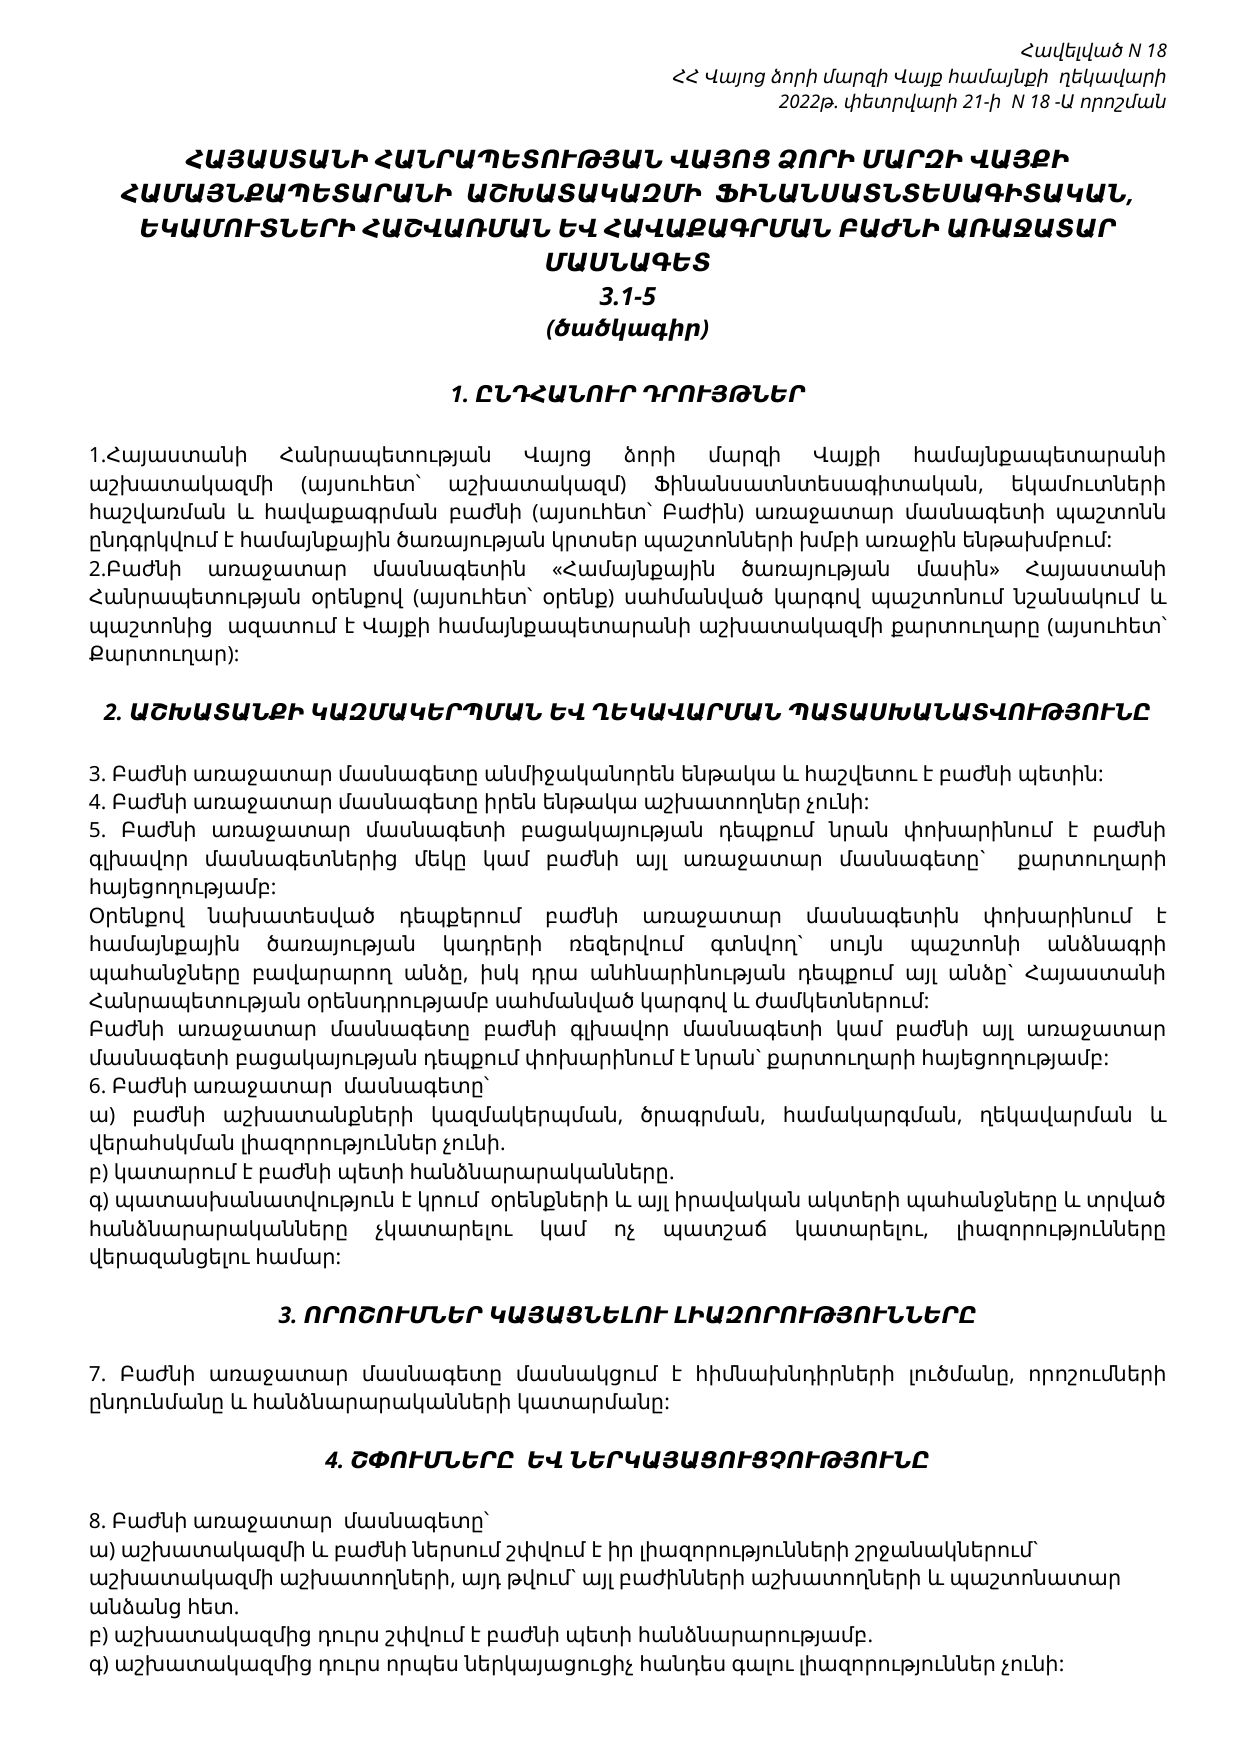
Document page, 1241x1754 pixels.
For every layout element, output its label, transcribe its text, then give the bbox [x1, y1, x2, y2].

text ա) բաժնի աշխատանքների կազմակերպման, ծրագրման, համակարգման, ղեկավարման և վերահսկման լիազորություններ չունի. [89, 1100, 1167, 1157]
text (ծածկագիր) [89, 312, 1167, 344]
text Բաժնի առաջատար մասնագետը բաժնի գլխավոր մասնագետի կամ բաժնի այլ առաջատար մասնագետի բացակայության դեպքում փոխարինում է նրան` քարտուղարի հայեցողությամբ: [89, 1014, 1167, 1071]
text գ) աշխատակազմից դուրս որպես ներկայացուցիչ հանդես գալու լիազորություններ չունի: [89, 1649, 1167, 1677]
text Օրենքով նախատեսված դեպքերում բաժնի առաջատար մասնագետին փոխարինում է համայնքային ծառայության կադրերի ռեզերվում գտնվող` սույն պաշտոնի անձնագրի պահանջները բավարարող անձը, իսկ դրա անհնարինության դեպքում այլ անձը` Հայաստանի Հանրապետության օրենսդրությամբ սահմանված կարգով և ժամկետներում: [89, 901, 1167, 1014]
text ՀԱՅԱՍՏԱՆԻ ՀԱՆՐԱՊԵՏՈՒԹՅԱՆ ՎԱՅՈՑ ՁՈՐԻ ՄԱՐԶԻ ՎԱՅՔԻ ՀԱՄԱՅՆՔԱՊԵՏԱՐԱՆԻ ԱՇԽԱՏԱԿԱԶՄԻ ՖԻՆԱՆՍԱՏՆՏԵՍԱԳԻՏԱԿԱՆ, ԵԿԱՄՈՒՏՆԵՐԻ ՀԱՇՎԱՌՄԱՆ ԵՎ ՀԱՎԱՔԱԳՐՄԱՆ ԲԱԺՆԻ ԱՌԱՋԱՏԱՐ ՄԱՍՆԱԳԵՏ [89, 142, 1167, 278]
text 3. Բաժնի առաջատար մասնագետը անմիջականորեն ենթակա և հաշվետու է բաժնի պետին: [89, 759, 1167, 787]
text Հավելված N 18 [89, 37, 1167, 63]
text 7. Բաժնի առաջատար մասնագետը մասնակցում է հիմնախնդիրների լուծմանը, որոշումների ընդունմանը և հանձնարարականների կատարմանը: [89, 1359, 1167, 1416]
text բ) կատարում է բաժնի պետի հանձնարարականները. [89, 1157, 1167, 1185]
text 2022թ. փետրվարի 21-ի N 18 -Ա որոշման [89, 88, 1167, 114]
text 1. ԸՆԴՀԱՆՈՒՐ ԴՐՈՒՅԹՆԵՐ [89, 378, 1167, 409]
text 4. Բաժնի առաջատար մասնագետը իրեն ենթակա աշխատողներ չունի: [89, 787, 1167, 816]
text 3.1-5 [89, 278, 1167, 312]
text 2. ԱՇԽԱՏԱՆՔԻ ԿԱԶՄԱԿԵՐՊՄԱՆ ԵՎ ՂԵԿԱՎԱՐՄԱՆ ՊԱՏԱՍԽԱՆԱՏՎՈՒԹՅՈՒՆԸ [89, 696, 1167, 727]
text 2.Բաժնի առաջատար մասնագետին «Համայնքային ծառայության մասին» Հայաստանի Հանրապետության օրենքով (այսուհետ՝ օրենք) սահմանված կարգով պաշտոնում նշանակում և պաշտոնից ազատում է Վայքի համայնքապետարանի աշխատակազմի քարտուղարը (այսուհետ՝ Քարտուղար): [89, 554, 1167, 668]
text 1.Հայաստանի Հանրապետության Վայոց ձորի մարզի Վայքի համայնքապետարանի աշխատակազմի (այսուհետ՝ աշխատակազմ) Ֆինանսատնտեսագիտական, եկամուտների հաշվառման և հավաքագրման բաժնի (այսուհետ՝ Բաժին) առաջատար մասնագետի պաշտոնն ընդգրկվում է համայնքային ծառայության կրտսեր պաշտոնների խմբի առաջին ենթախմբում: [89, 440, 1167, 554]
text 3. ՈՐՈՇՈՒՄՆԵՐ ԿԱՅԱՑՆԵԼՈՒ ԼԻԱԶՈՐՈՒԹՅՈՒՆՆԵՐԸ [89, 1299, 1167, 1330]
text ա) աշխատակազմի և բաժնի ներսում շփվում է իր լիազորությունների շրջանակներում` աշխատակազմի աշխատողների, այդ թվում` այլ բաժինների աշխատողների և պաշտոնատար անձանց հետ. [89, 1535, 1167, 1620]
text 8. Բաժնի առաջատար մասնագետը՝ [89, 1506, 1167, 1535]
text ՀՀ Վայոց ձորի մարզի Վայք համայնքի ղեկավարի [89, 63, 1167, 88]
text բ) աշխատակազմից դուրս շփվում է բաժնի պետի հանձնարարությամբ. [89, 1620, 1167, 1649]
text 6. Բաժնի առաջատար մասնագետը՝ [89, 1071, 1167, 1100]
text 5. Բաժնի առաջատար մասնագետի բացակայության դեպքում նրան փոխարինում է բաժնի գլխավոր մասնագետներից մեկը կամ բաժնի այլ առաջատար մասնագետը` քարտուղարի հայեցողությամբ: [89, 816, 1167, 901]
text 4. ՇՓՈՒՄՆԵՐԸ ԵՎ ՆԵՐԿԱՅԱՑՈՒՑՉՈՒԹՅՈՒՆԸ [89, 1444, 1167, 1475]
text գ) պատասխանատվություն է կրում օրենքների և այլ իրավական ակտերի պահանջները և տրված հանձնարարականները չկատարելու կամ ոչ պատշաճ կատարելու, լիազորությունները վերազանցելու համար: [89, 1185, 1167, 1271]
